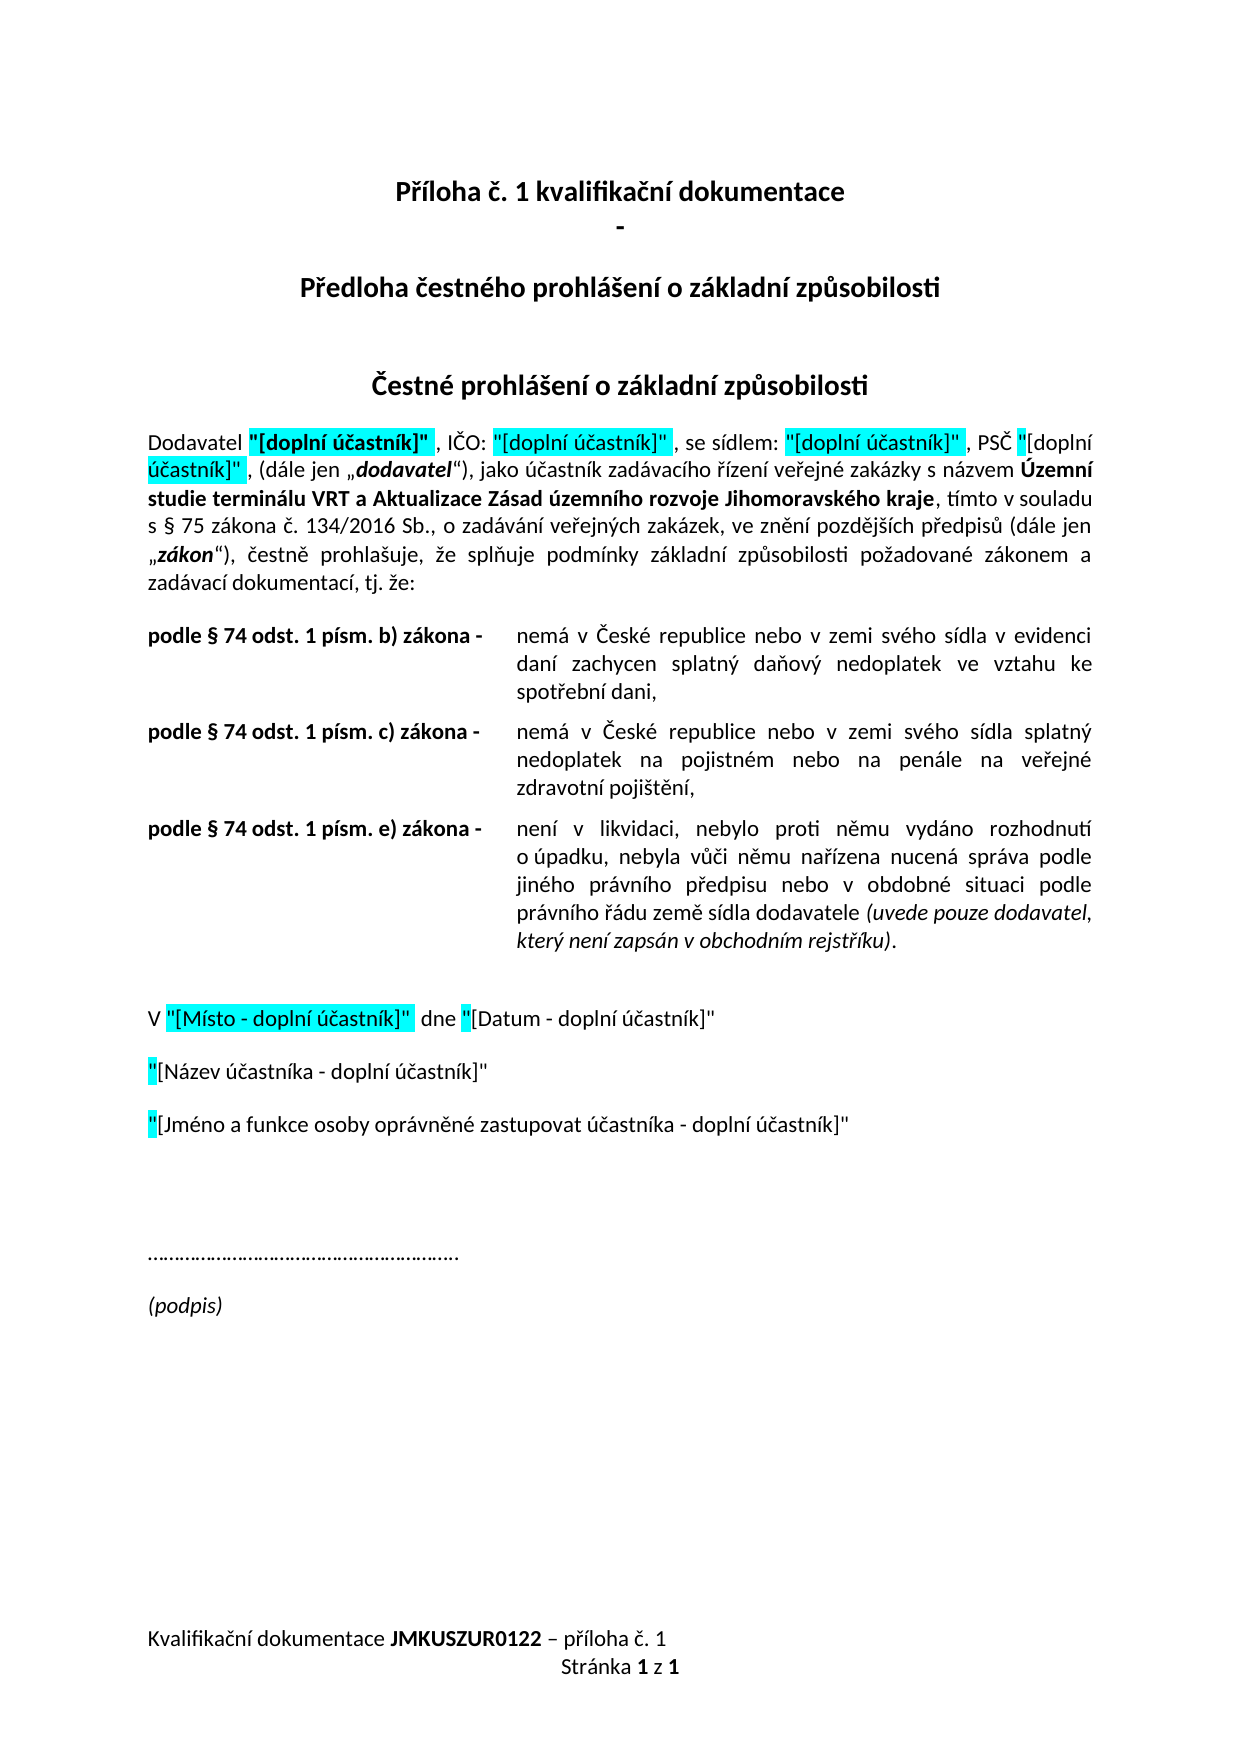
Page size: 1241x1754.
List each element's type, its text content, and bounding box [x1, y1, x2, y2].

text ………………………………………………….. [148, 1238, 1093, 1266]
text (podpis) [148, 1291, 1093, 1319]
text - [148, 208, 1093, 244]
text Příloha č. 1 kvalifikační dokumentace [148, 173, 1093, 208]
list podle § 74 odst. 1 písm. c) zákona - nemá v České republice nebo v zemi svého sídla splatný nedoplatek na pojistném nebo na penále na veřejné zdravotní pojištění, [148, 717, 1093, 801]
text Dodavatel , IČO: , se sídlem: , PSČ , (dále jen „dodavatel“), jako účastník zadávacího řízení veřejné zakázky s názvem Územní studie terminálu VRT a Aktualizace Zásad územního rozvoje Jihomoravského kraje, tímto v souladu s § 75 zákona č. 134/2016 Sb., o zadávání veřejných zakázek, ve znění pozdějších předpisů (dále jen „zákon“), čestně prohlašuje, že splňuje podmínky základní způsobilosti požadované zákonem a zadávací dokumentací, tj. že: [148, 428, 1093, 596]
list podle § 74 odst. 1 písm. e) zákona - není v likvidaci, nebylo proti němu vydáno rozhodnutí o úpadku, nebyla vůči němu nařízena nucená správa podle jiného právního předpisu nebo v obdobné situaci podle právního řádu země sídla dodavatele (uvede pouze dodavatel, který není zapsán v obchodním rejstříku). [148, 814, 1093, 954]
text V dne [415, 1004, 461, 1032]
text V dne [148, 1004, 166, 1032]
text Čestné prohlášení o základní způsobilosti [148, 367, 1093, 403]
text V dne [471, 1004, 1093, 1032]
text Předloha čestného prohlášení o základní způsobilosti [148, 269, 1093, 304]
list podle § 74 odst. 1 písm. b) zákona - nemá v České republice nebo v zemi svého sídla v evidenci daní zachycen splatný daňový nedoplatek ve vztahu ke spotřební dani, [148, 621, 1093, 705]
